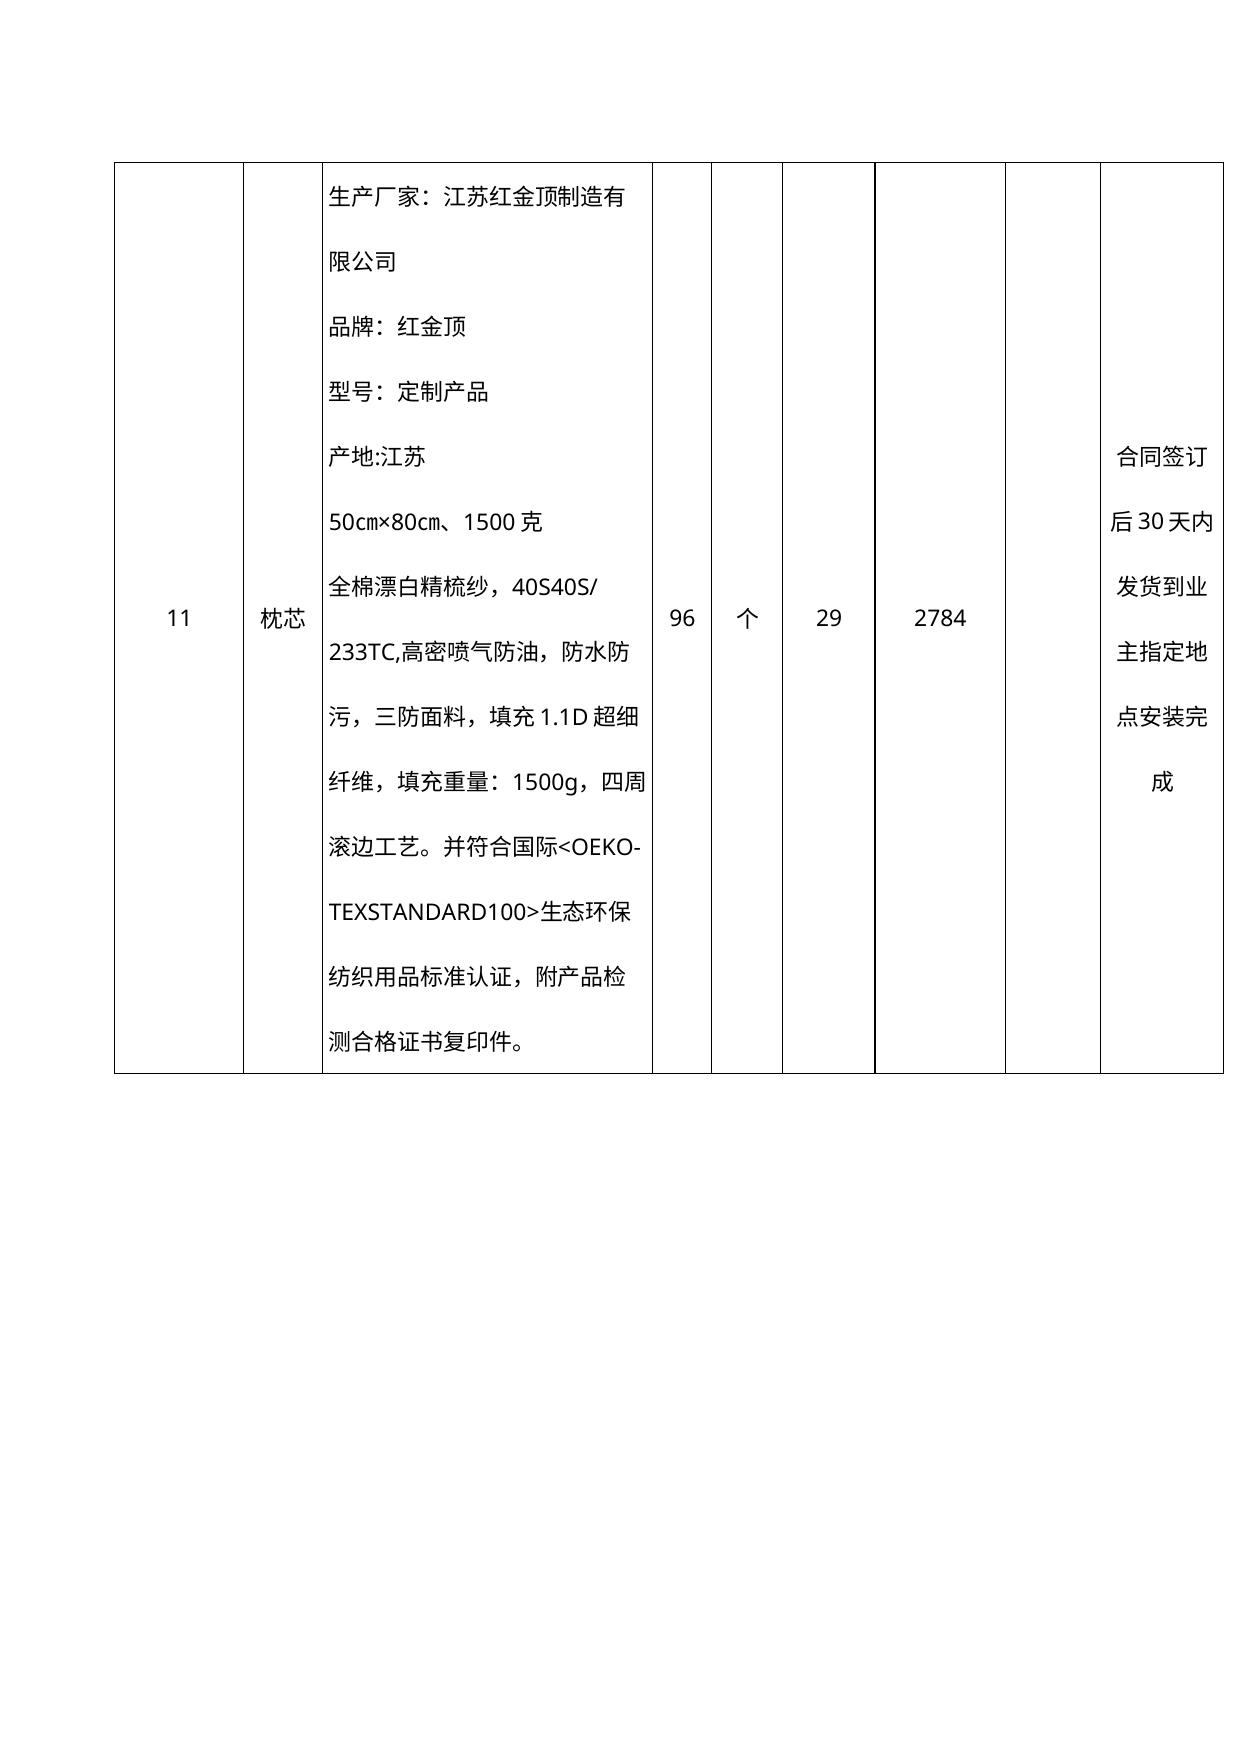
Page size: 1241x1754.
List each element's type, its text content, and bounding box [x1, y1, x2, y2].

table_cell [1006, 163, 1100, 1073]
table_cell 合同签订后30天内发货到业主指定地点安装完成 [1101, 163, 1223, 1073]
table_cell 生产厂家：江苏红金顶制造有限公司 品牌：红金顶 型号：定制产品 产地:江苏 50㎝×80㎝、1500克 全棉漂白精梳纱，40S40S/233TC,高密喷气防油，防水防污，三防面料，填充1.1D超细纤维，填充重量：1500g，四周滚边工艺。并符合国际<OEKO-TEXSTANDARD100>生态环保纺织用品标准认证，附产品检测合格证书复印件。 [323, 163, 652, 1073]
table_cell 96 [653, 163, 711, 1073]
table_cell 29 [783, 163, 874, 1073]
table_cell 11 [115, 163, 243, 1073]
table_cell 个 [712, 163, 782, 1073]
table_cell 枕芯 [244, 163, 322, 1073]
table_cell 2784 [876, 163, 1005, 1073]
